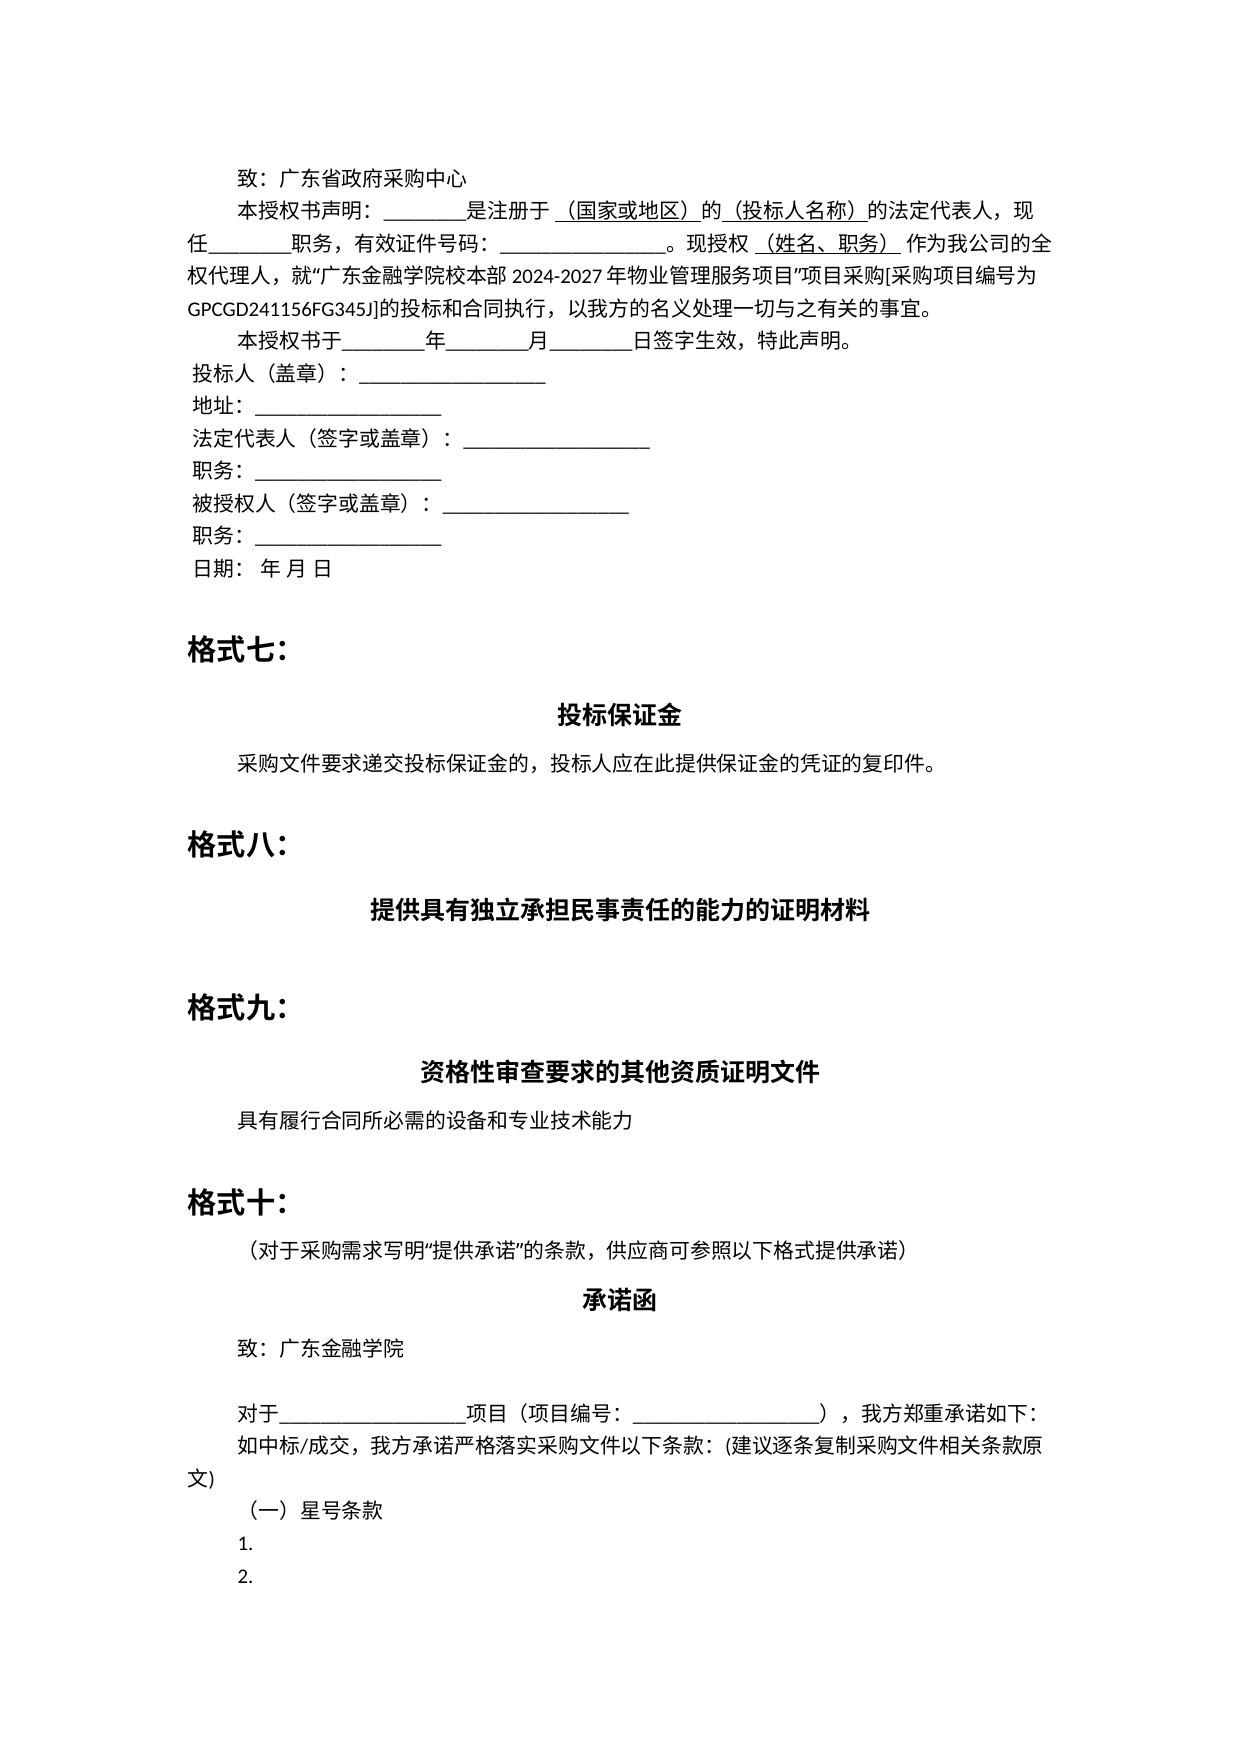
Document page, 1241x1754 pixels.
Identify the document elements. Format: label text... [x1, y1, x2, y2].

text 本授权书声明：________是注册于 （国家或地区）的（投标人名称）的法定代表人，现任________职务，有效证件号码：________________。现授权 （姓名、职务） 作为我公司的全权代理人，就“广东金融学院校本部2024-2027年物业管理服务项目”项目采购[采购项目编号为GPCGD241156FG345J]的投标和合同执行，以我方的名义处理一切与之有关的事宜。 [187, 194, 1053, 324]
text 投标保证金 [187, 682, 1053, 747]
text 法定代表人（签字或盖章）：__________________ [187, 422, 1053, 454]
text 致：广东金融学院 [187, 1332, 1053, 1397]
text 具有履行合同所必需的设备和专业技术能力 [187, 1104, 1053, 1137]
text 1. [187, 1527, 1053, 1559]
text 格式十： [187, 1169, 1053, 1234]
text 日期： 年 月 日 [187, 552, 1053, 584]
text 承诺函 [187, 1267, 1053, 1332]
text 投标人（盖章）：__________________ [187, 357, 1053, 389]
text 格式七： [187, 617, 1053, 682]
text 格式九： [187, 974, 1053, 1039]
text 本授权书于________年________月________日签字生效，特此声明。 [187, 324, 1053, 357]
text 格式八： [187, 812, 1053, 877]
text （一）星号条款 [187, 1494, 1053, 1527]
text （对于采购需求写明“提供承诺”的条款，供应商可参照以下格式提供承诺） [187, 1234, 1053, 1267]
text 对于__________________项目（项目编号：__________________），我方郑重承诺如下： [187, 1397, 1053, 1429]
text 地址：__________________ [187, 389, 1053, 422]
text 资格性审查要求的其他资质证明文件 [187, 1039, 1053, 1104]
text 采购文件要求递交投标保证金的，投标人应在此提供保证金的凭证的复印件。 [187, 747, 1053, 779]
text 职务：__________________ [187, 519, 1053, 552]
text 2. [187, 1559, 1053, 1592]
text 致：广东省政府采购中心 [187, 162, 1053, 194]
text 被授权人（签字或盖章）：__________________ [187, 487, 1053, 519]
text 如中标/成交，我方承诺严格落实采购文件以下条款：(建议逐条复制采购文件相关条款原文) [187, 1429, 1053, 1494]
text 提供具有独立承担民事责任的能力的证明材料 [187, 877, 1053, 942]
text 职务：__________________ [187, 454, 1053, 487]
